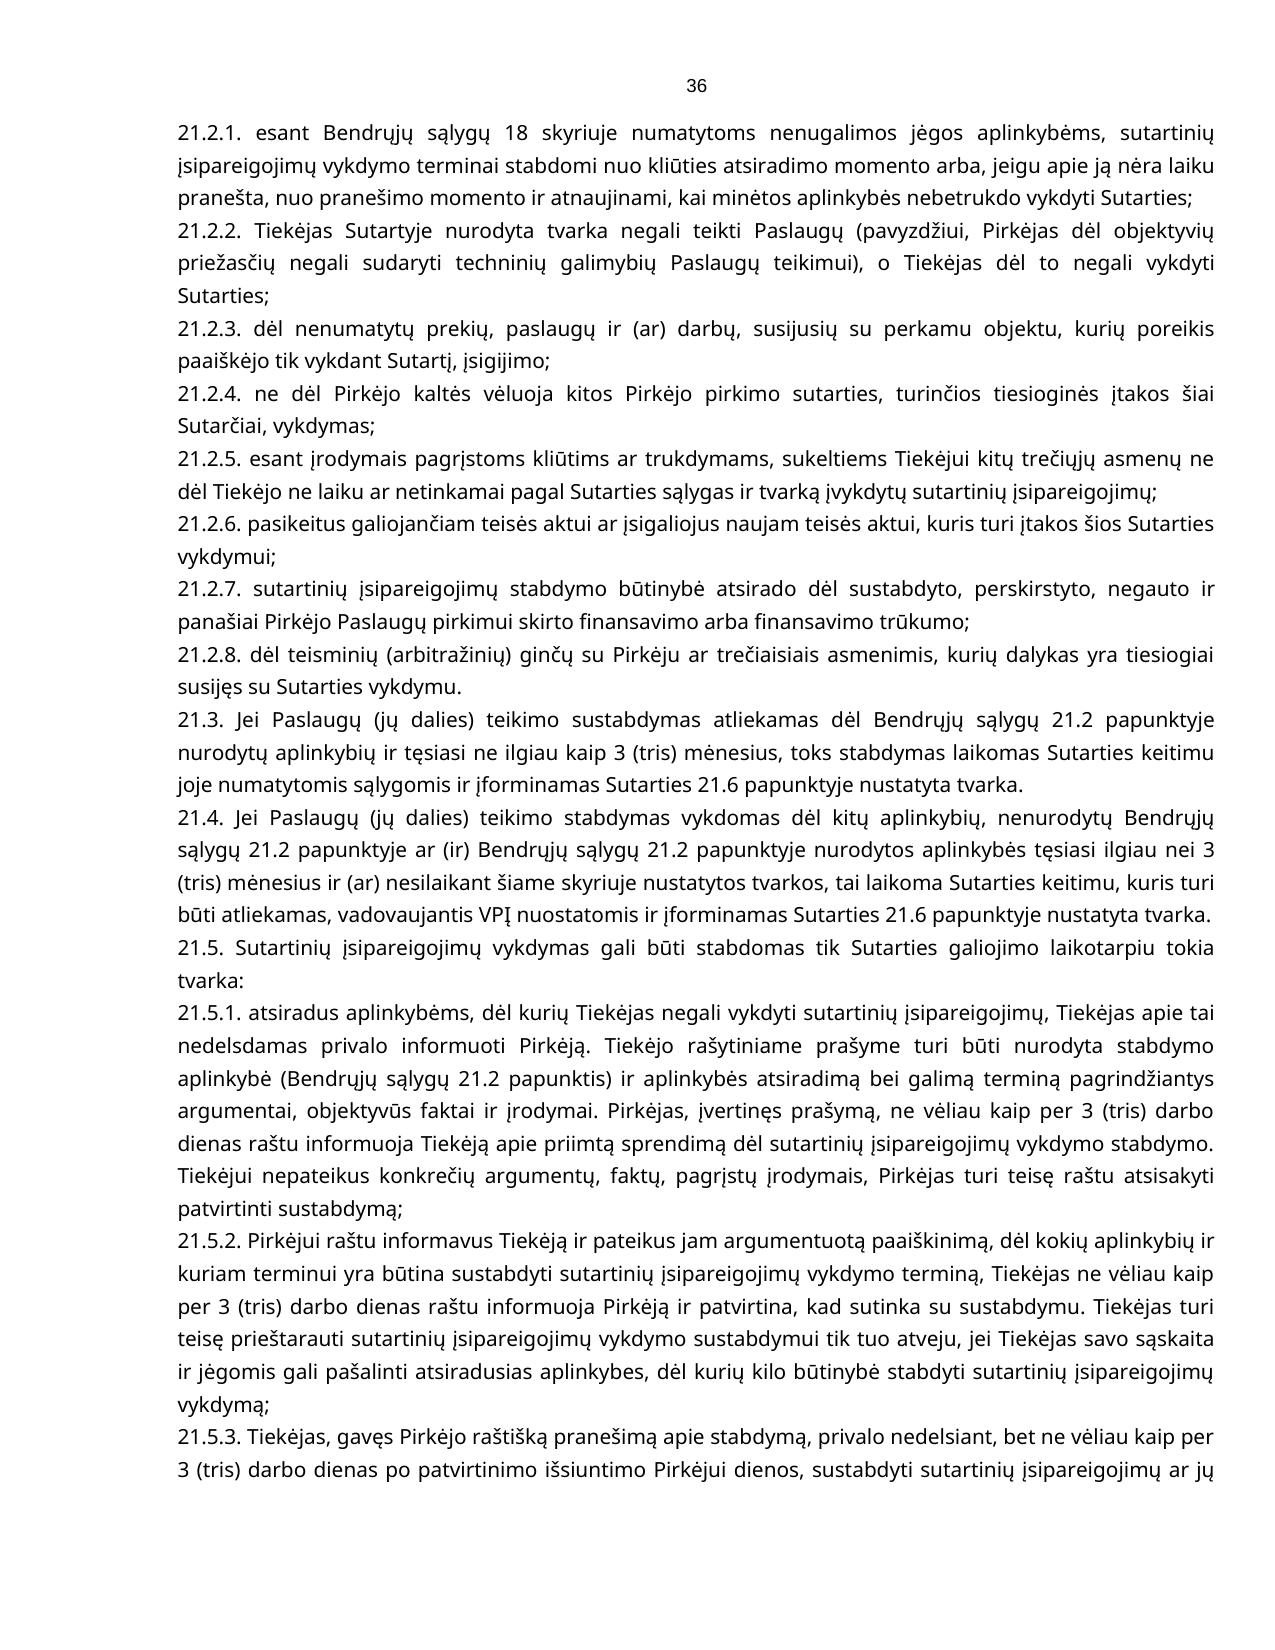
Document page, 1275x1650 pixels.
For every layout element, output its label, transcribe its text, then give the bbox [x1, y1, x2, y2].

text 21.2.6. pasikeitus galiojančiam teisės aktui ar įsigaliojus naujam teisės aktui, kuris turi įtakos šios Sutarties vykdymui; [177, 509, 1216, 570]
text 21.2.5. esant įrodymais pagrįstoms kliūtims ar trukdymams, sukeltiems Tiekėjui kitų trečiųjų asmenų ne dėl Tiekėjo ne laiku ar netinkamai pagal Sutarties sąlygas ir tvarką įvykdytų sutartinių įsipareigojimų; [177, 444, 1216, 505]
text 21.5.2. Pirkėjui raštu informavus Tiekėją ir pateikus jam argumentuotą paaiškinimą, dėl kokių aplinkybių ir kuriam terminui yra būtina sustabdyti sutartinių įsipareigojimų vykdymo terminą, Tiekėjas ne vėliau kaip per 3 (tris) darbo dienas raštu informuoja Pirkėją ir patvirtina, kad sutinka su sustabdymu. Tiekėjas turi teisę prieštarauti sutartinių įsipareigojimų vykdymo sustabdymui tik tuo atveju, jei Tiekėjas savo sąskaita ir jėgomis gali pašalinti atsiradusias aplinkybes, dėl kurių kilo būtinybė stabdyti sutartinių įsipareigojimų vykdymą; [177, 1227, 1216, 1418]
text 21.2.3. dėl nenumatytų prekių, paslaugų ir (ar) darbų, susijusių su perkamu objektu, kurių poreikis paaiškėjo tik vykdant Sutartį, įsigijimo; [177, 314, 1216, 375]
text 21.3. Jei Paslaugų (jų dalies) teikimo sustabdymas atliekamas dėl Bendrųjų sąlygų 21.2 papunktyje nurodytų aplinkybių ir tęsiasi ne ilgiau kaip 3 (tris) mėnesius, toks stabdymas laikomas Sutarties keitimu joje numatytomis sąlygomis ir įforminamas Sutarties 21.6 papunktyje nustatyta tvarka. [177, 705, 1216, 799]
text 21.2.2. Tiekėjas Sutartyje nurodyta tvarka negali teikti Paslaugų (pavyzdžiui, Pirkėjas dėl objektyvių priežasčių negali sudaryti techninių galimybių Paslaugų teikimui), o Tiekėjas dėl to negali vykdyti Sutarties; [177, 216, 1216, 309]
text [177, 1422, 1216, 1483]
text 21.2.1. esant Bendrųjų sąlygų 18 skyriuje numatytoms nenugalimos jėgos aplinkybėms, sutartinių įsipareigojimų vykdymo terminai stabdomi nuo kliūties atsiradimo momento arba, jeigu apie ją nėra laiku pranešta, nuo pranešimo momento ir atnaujinami, kai minėtos aplinkybės nebetrukdo vykdyti Sutarties; [177, 118, 1216, 212]
text 21.2.4. ne dėl Pirkėjo kaltės vėluoja kitos Pirkėjo pirkimo sutarties, turinčios tiesioginės įtakos šiai Sutarčiai, vykdymas; [177, 379, 1216, 440]
text 21.2.7. sutartinių įsipareigojimų stabdymo būtinybė atsirado dėl sustabdyto, perskirstyto, negauto ir panašiai Pirkėjo Paslaugų pirkimui skirto finansavimo arba finansavimo trūkumo; [177, 574, 1216, 636]
text 21.2.8. dėl teisminių (arbitražinių) ginčų su Pirkėju ar trečiaisiais asmenimis, kurių dalykas yra tiesiogiai susijęs su Sutarties vykdymu. [177, 640, 1216, 701]
text 21.5. Sutartinių įsipareigojimų vykdymas gali būti stabdomas tik Sutarties galiojimo laikotarpiu tokia tvarka: [177, 933, 1216, 994]
text 21.5.1. atsiradus aplinkybėms, dėl kurių Tiekėjas negali vykdyti sutartinių įsipareigojimų, Tiekėjas apie tai nedelsdamas privalo informuoti Pirkėją. Tiekėjo rašytiniame prašyme turi būti nurodyta stabdymo aplinkybė (Bendrųjų sąlygų 21.2 papunktis) ir aplinkybės atsiradimą bei galimą terminą pagrindžiantys argumentai, objektyvūs faktai ir įrodymai. Pirkėjas, įvertinęs prašymą, ne vėliau kaip per 3 (tris) darbo dienas raštu informuoja Tiekėją apie priimtą sprendimą dėl sutartinių įsipareigojimų vykdymo stabdymo. Tiekėjui nepateikus konkrečių argumentų, faktų, pagrįstų įrodymais, Pirkėjas turi teisę raštu atsisakyti patvirtinti sustabdymą; [177, 998, 1216, 1222]
text 21.4. Jei Paslaugų (jų dalies) teikimo stabdymas vykdomas dėl kitų aplinkybių, nenurodytų Bendrųjų sąlygų 21.2 papunktyje ar (ir) Bendrųjų sąlygų 21.2 papunktyje nurodytos aplinkybės tęsiasi ilgiau nei 3 (tris) mėnesius ir (ar) nesilaikant šiame skyriuje nustatytos tvarkos, tai laikoma Sutarties keitimu, kuris turi būti atliekamas, vadovaujantis VPĮ nuostatomis ir įforminamas Sutarties 21.6 papunktyje nustatyta tvarka. [177, 803, 1216, 929]
